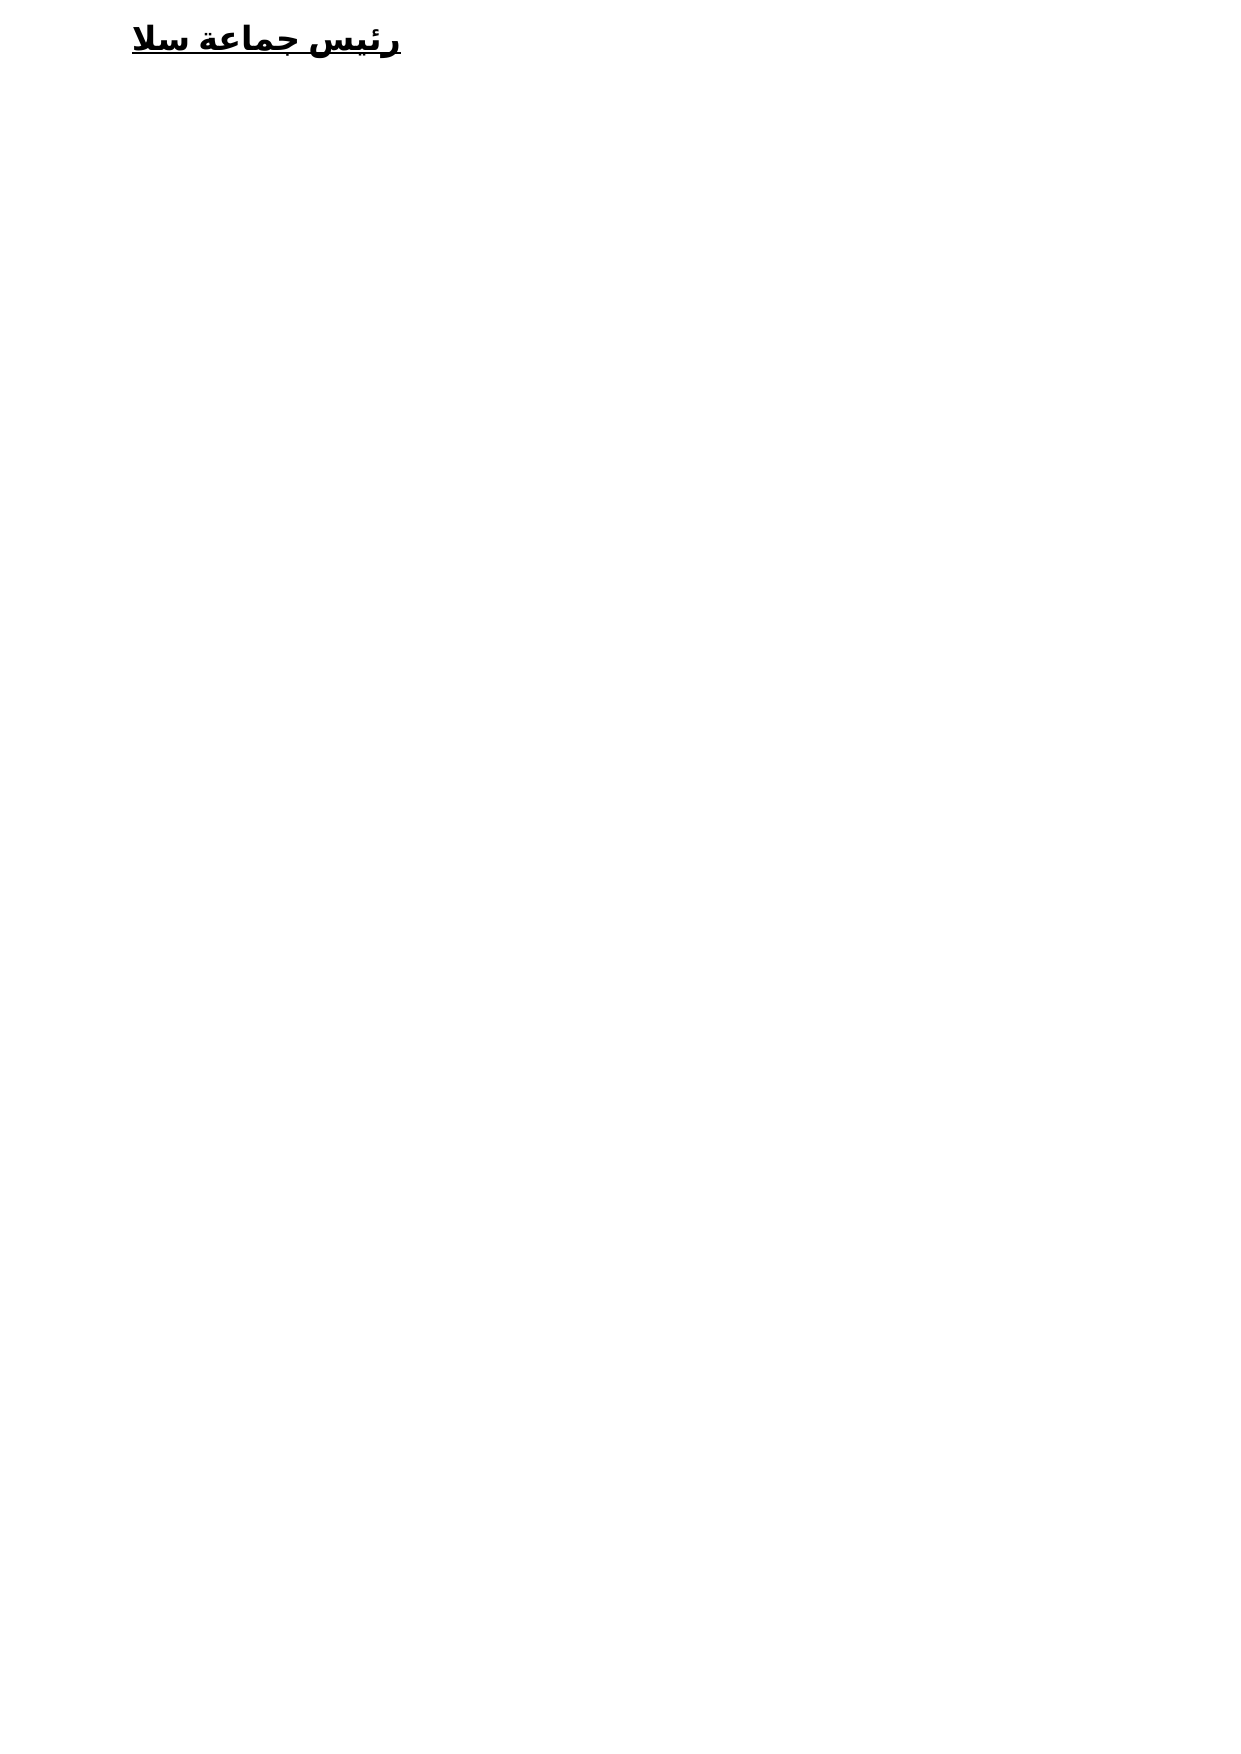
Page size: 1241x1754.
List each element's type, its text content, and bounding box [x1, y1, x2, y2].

text رئيس جماعة سلا [131, 19, 1162, 57]
